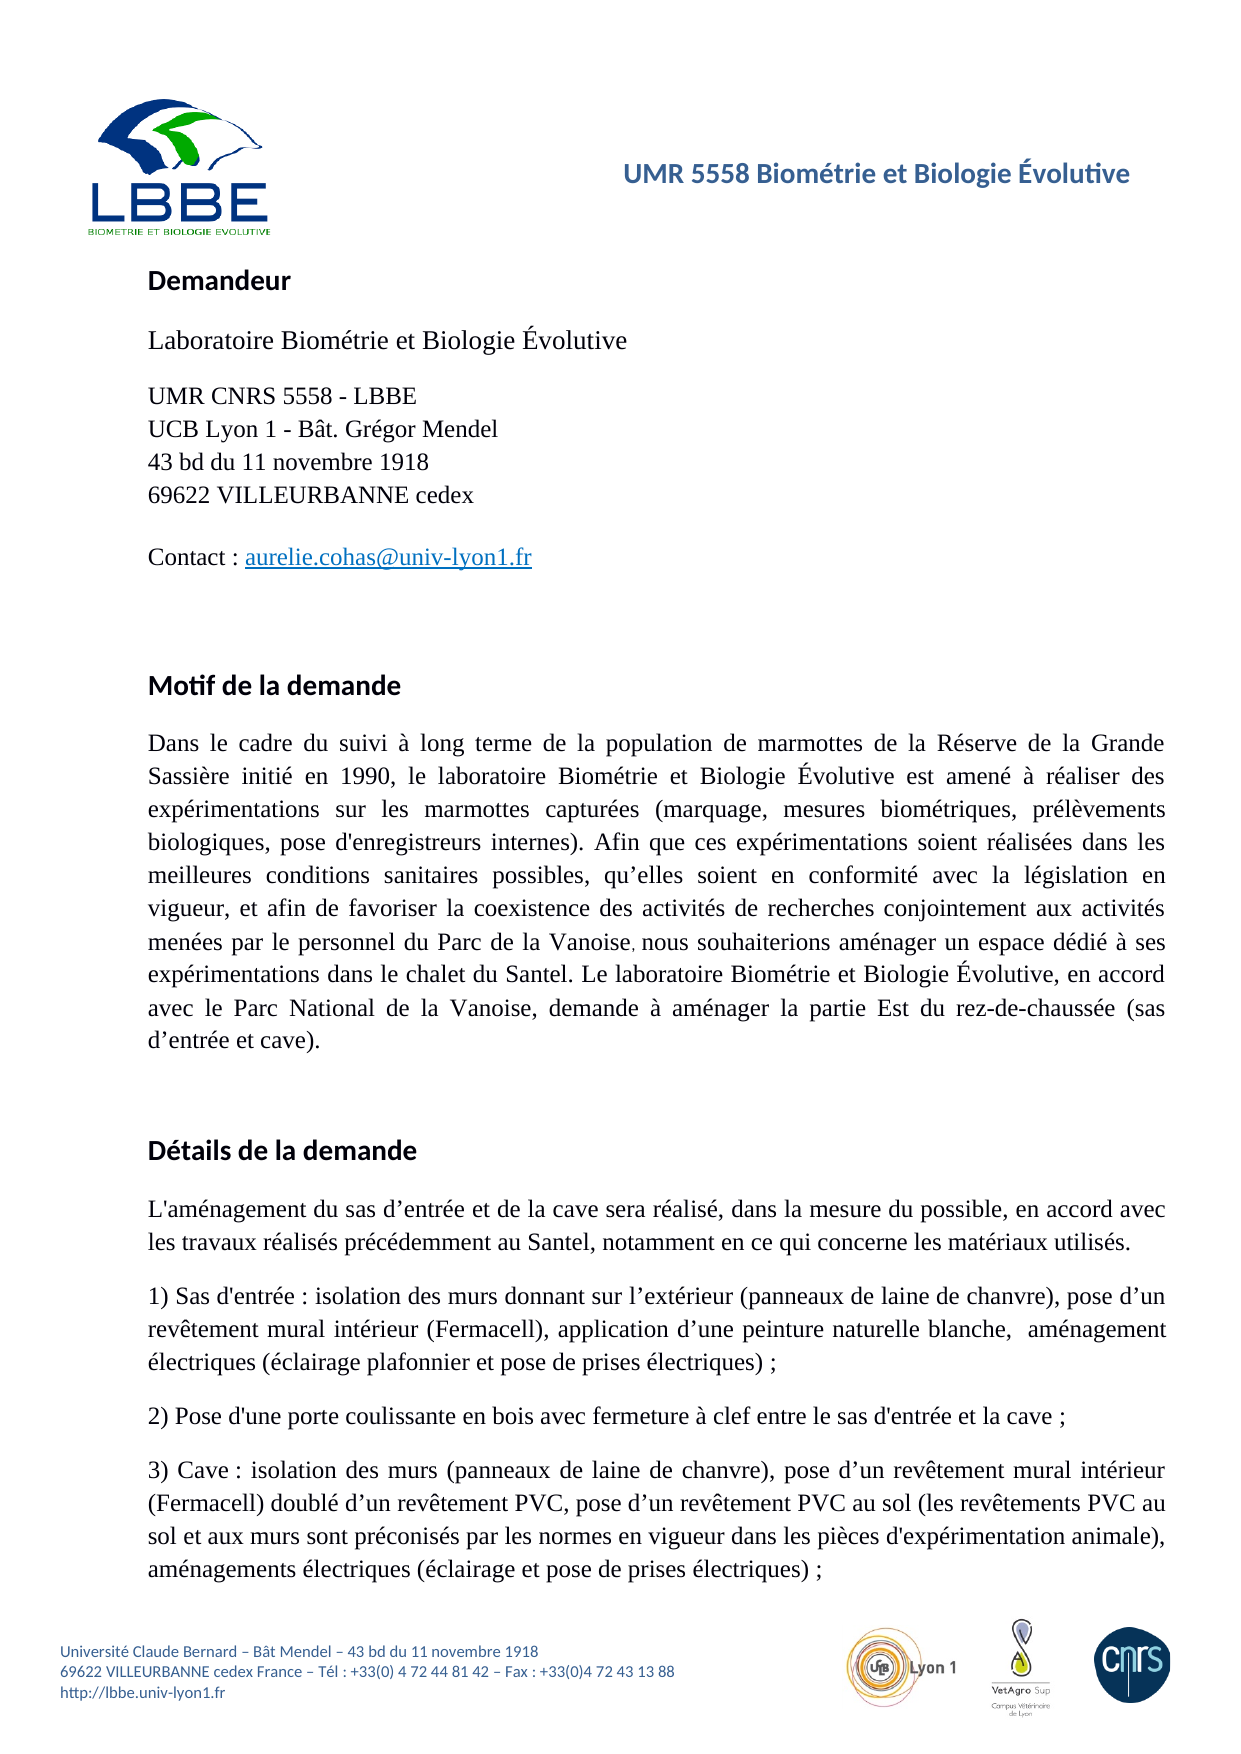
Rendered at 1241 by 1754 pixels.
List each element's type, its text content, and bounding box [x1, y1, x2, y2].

text 1) Sas d'entrée : isolation des murs donnant sur l’extérieur (panneaux de laine de chanvre), pose d’un revêtement mural intérieur (Fermacell), application d’une peinture naturelle blanche, aménagement électriques (éclairage plafonnier et pose de prises électriques) ; [148, 1281, 1167, 1376]
text Laboratoire Biométrie et Biologie Évolutive [148, 324, 1167, 355]
picture [842, 1625, 959, 1709]
text UCB Lyon 1 - Bât. Grégor Mendel [148, 414, 1167, 443]
picture [88, 99, 270, 235]
text Détails de la demande [148, 1132, 1167, 1168]
text 2) Pose d'une porte coulissante en bois avec fermeture à clef entre le sas d'entrée et la cave ; [148, 1401, 1167, 1430]
picture [983, 1610, 1058, 1726]
text 3) Cave : isolation des murs (panneaux de laine de chanvre), pose d’un revêtement mural intérieur (Fermacell) doublé d’un revêtement PVC, pose d’un revêtement PVC au sol (les revêtements PVC au sol et aux murs sont préconisés par les normes en vigueur dans les pièces d'expérimentation animale), aménagements électriques (éclairage et pose de prises électriques) ; [148, 1455, 1167, 1583]
picture [1094, 1627, 1171, 1703]
text UMR CNRS 5558 - LBBE [148, 381, 1167, 409]
text Dans le cadre du suivi à long terme de la population de marmottes de la Réserve de la Grande Sassière initié en 1990, le laboratoire Biométrie et Biologie Évolutive est amené à réaliser des expérimentations sur les marmottes capturées (marquage, mesures biométriques, prélèvements biologiques, pose d'enregistreurs internes). Afin que ces expérimentations soient réalisées dans les meilleures conditions sanitaires possibles, qu’elles soient en conformité avec la législation en vigueur, et afin de favoriser la coexistence des activités de recherches conjointement aux activités menées par le personnel du Parc de la Vanoise, nous souhaiterions aménager un espace dédié à ses expérimentations dans le chalet du Santel. Le laboratoire Biométrie et Biologie Évolutive, en accord avec le Parc National de la Vanoise, demande à aménager la partie Est du rez-de-chaussée (sas d’entrée et cave). [148, 728, 1167, 1054]
text Demandeur [148, 262, 1167, 298]
text 69622 VILLEURBANNE cedex [148, 480, 1167, 509]
text 43 bd du 11 novembre 1918 [148, 447, 1167, 476]
text Contact : aurelie.cohas@univ-lyon1.fr [148, 542, 1167, 571]
text Motif de la demande [148, 667, 1167, 702]
text L'aménagement du sas d’entrée et de la cave sera réalisé, dans la mesure du possible, en accord avec les travaux réalisés précédemment au Santel, notamment en ce qui concerne les matériaux utilisés. [148, 1194, 1167, 1256]
